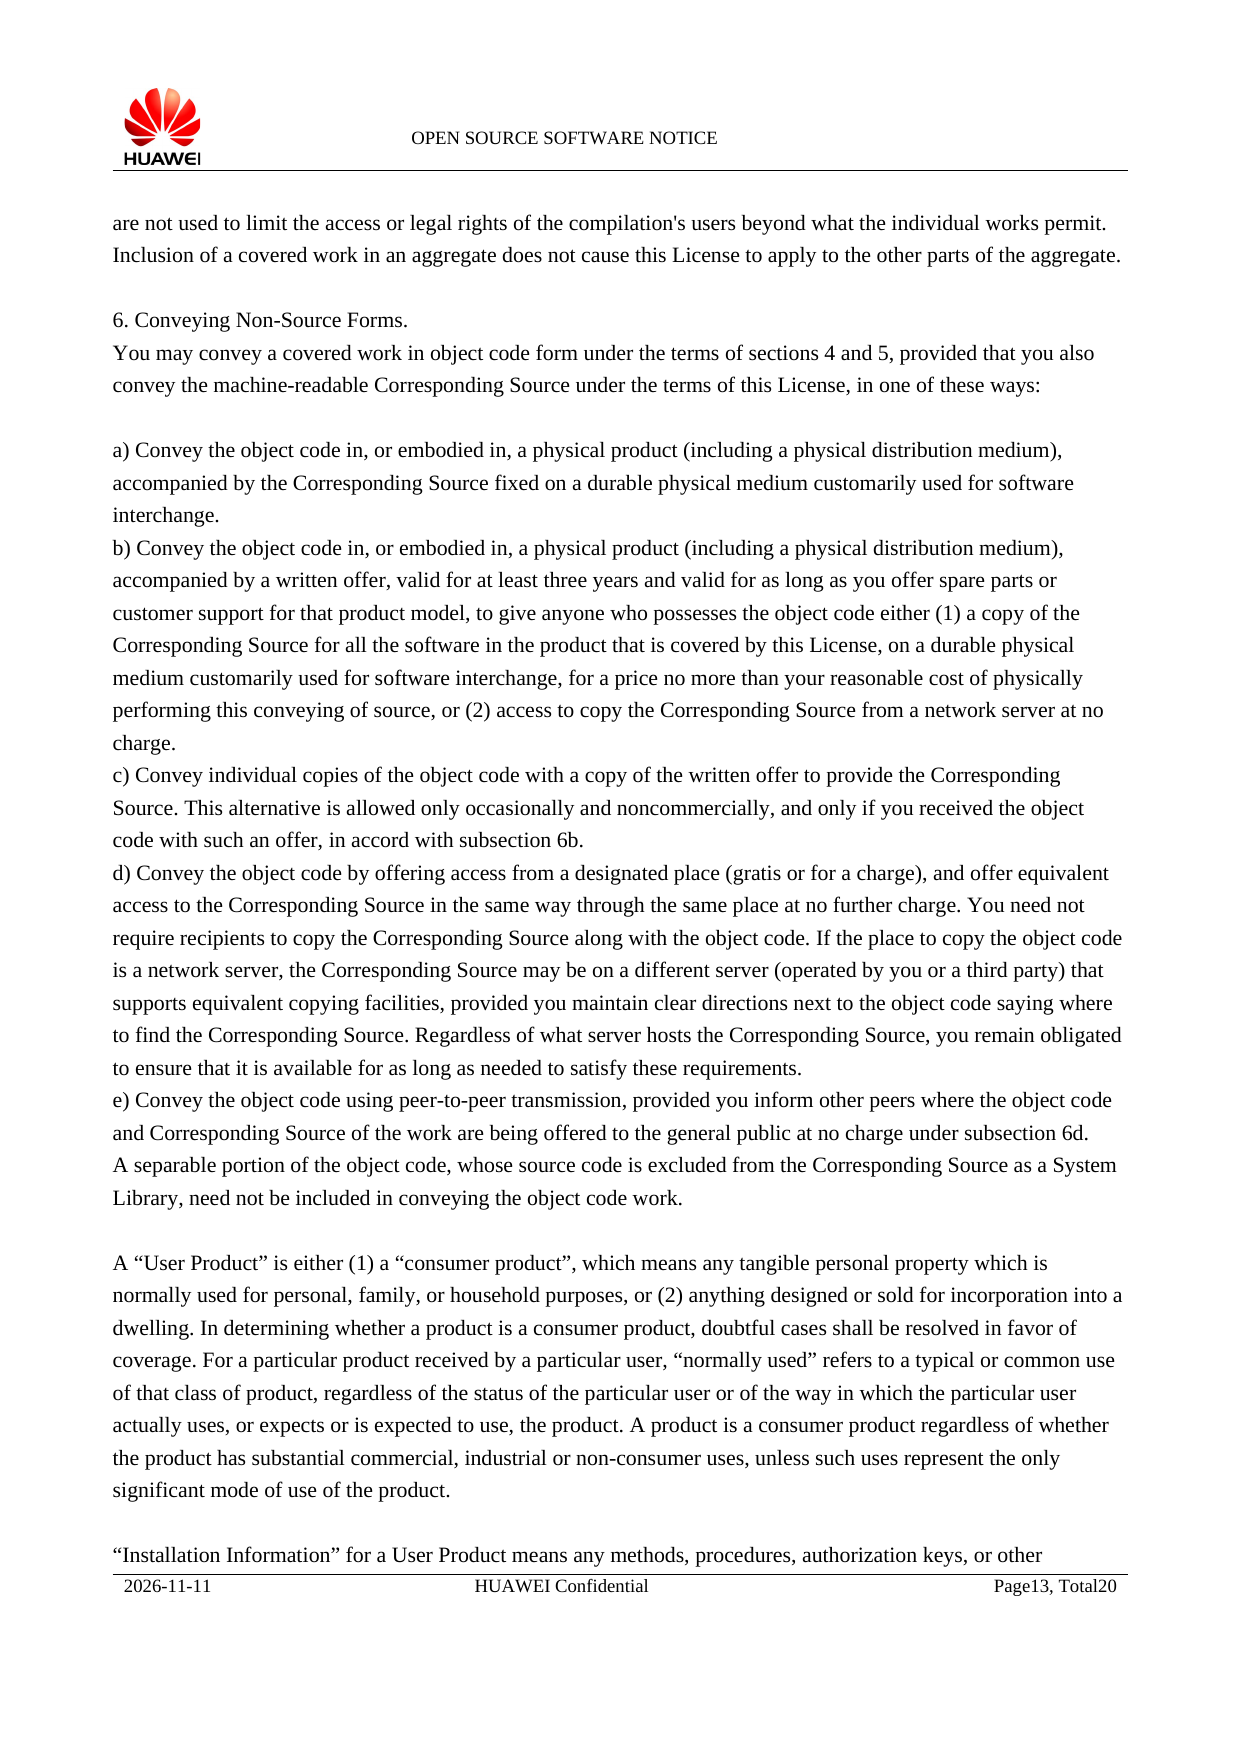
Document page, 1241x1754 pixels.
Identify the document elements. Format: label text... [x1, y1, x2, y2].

picture [124, 88, 201, 165]
